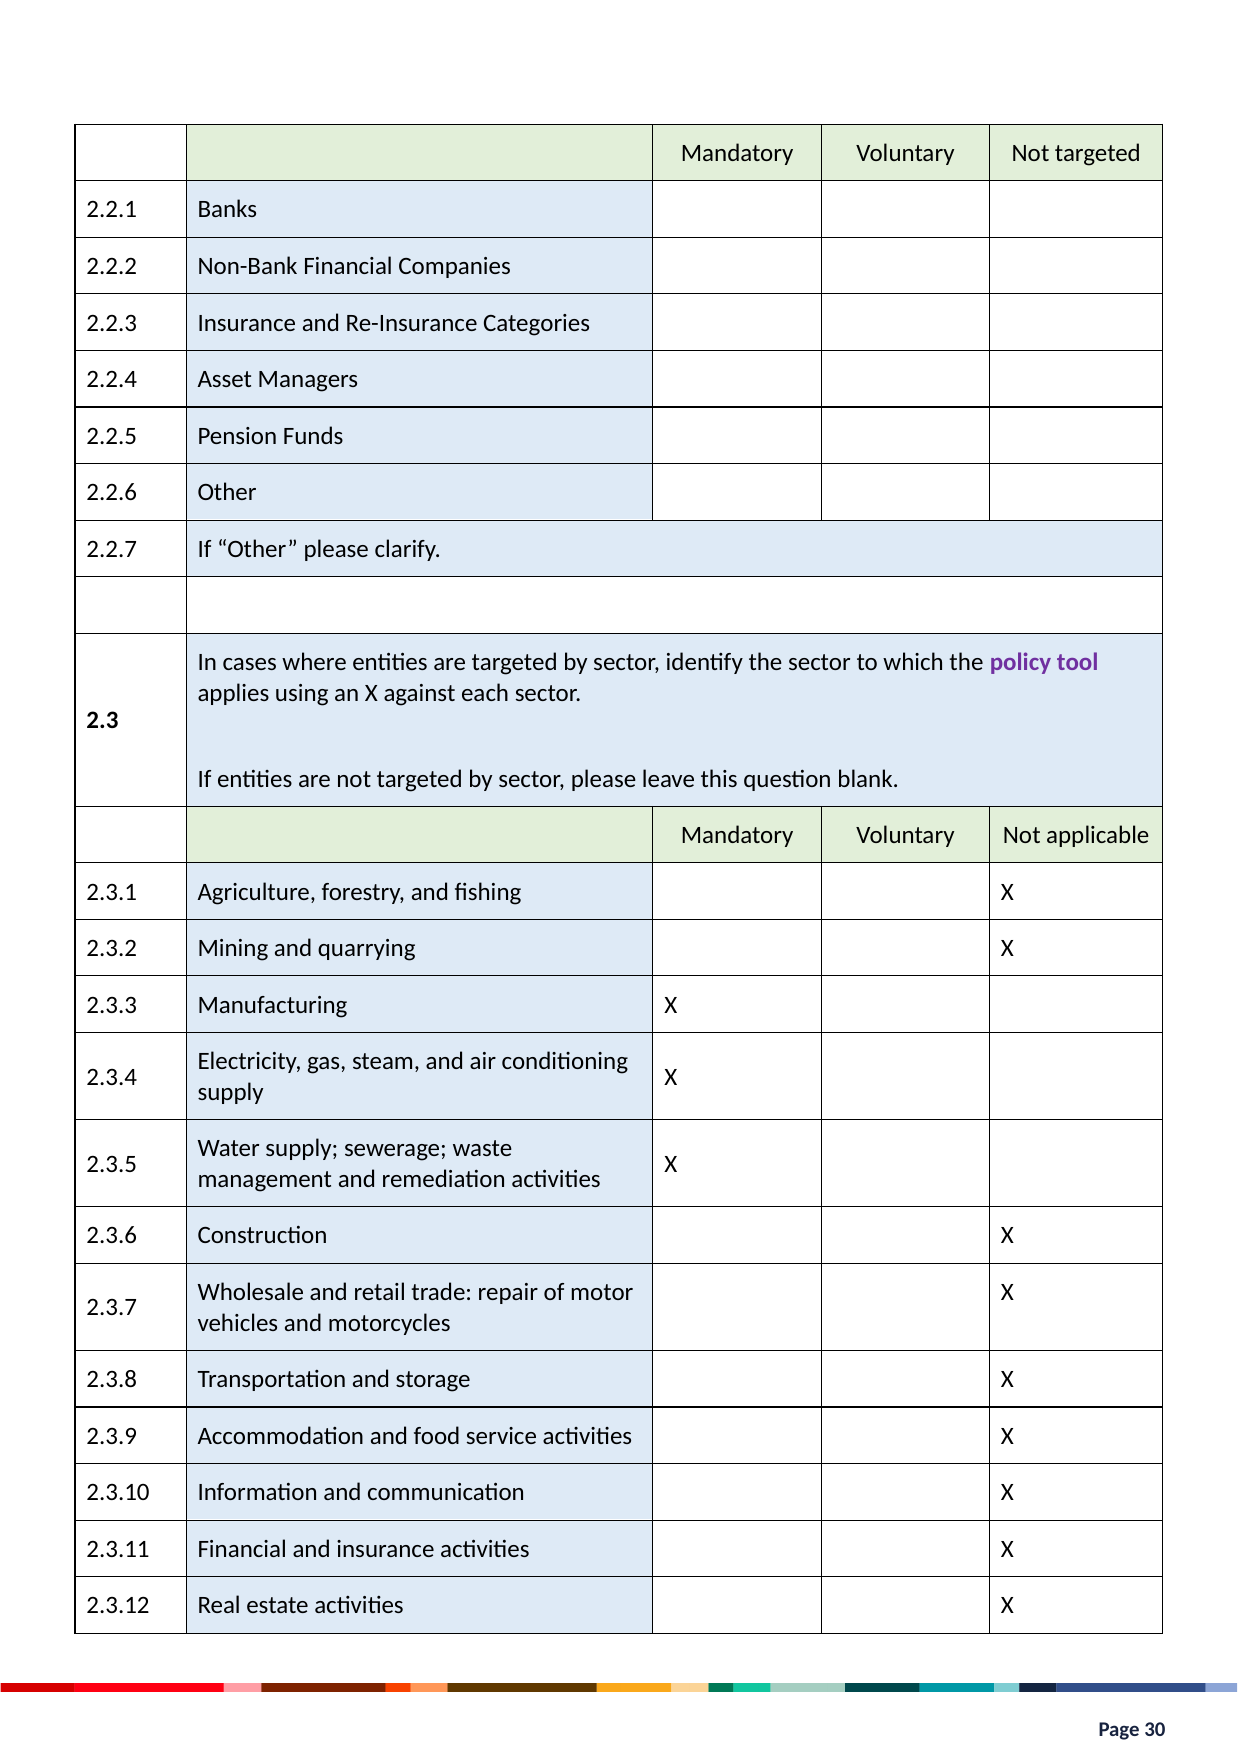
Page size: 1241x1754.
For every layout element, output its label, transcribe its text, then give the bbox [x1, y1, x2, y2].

table_cell 2.2.1 [76, 181, 186, 237]
table_cell [990, 976, 1162, 1032]
table_cell Voluntary [822, 125, 989, 180]
table_cell Water supply; sewerage; waste management and remediation activities [187, 1120, 652, 1206]
table_cell 2.3.4 [76, 1033, 186, 1119]
table_cell [653, 863, 821, 919]
table_cell [822, 1577, 989, 1633]
table_cell 2.3.6 [76, 1207, 186, 1263]
table_cell 2.2.5 [76, 408, 186, 463]
table_cell 2.3.8 [76, 1351, 186, 1406]
table_cell X [990, 863, 1162, 919]
table_cell Wholesale and retail trade: repair of motor vehicles and motorcycles [187, 1264, 652, 1350]
table_cell Banks [187, 181, 652, 237]
table_cell [653, 294, 821, 350]
table_cell Transportation and storage [187, 1351, 652, 1406]
table_cell [822, 1033, 989, 1119]
table_cell [822, 294, 989, 350]
picture [0, 1683, 1236, 1692]
table_cell [653, 238, 821, 293]
table_cell Mandatory [653, 807, 821, 862]
table_cell X [990, 1464, 1162, 1519]
table_cell Financial and insurance activities [187, 1521, 652, 1576]
table_cell Agriculture, forestry, and fishing [187, 863, 652, 919]
table_cell [990, 1033, 1162, 1119]
table_cell [822, 976, 989, 1032]
table_cell Other [187, 464, 652, 519]
table_cell X [990, 920, 1162, 975]
table_cell [653, 1264, 821, 1350]
table_cell Voluntary [822, 807, 989, 862]
table_cell [822, 1264, 989, 1350]
table_cell [653, 181, 821, 237]
table_cell 2.2.2 [76, 238, 186, 293]
table_cell [653, 1351, 821, 1406]
table_cell Insurance and Re-Insurance Categories [187, 294, 652, 350]
table_cell 2.2.3 [76, 294, 186, 350]
table_cell [990, 1120, 1162, 1206]
table_cell [822, 1351, 989, 1406]
table_cell [653, 1464, 821, 1519]
table_cell [822, 920, 989, 975]
table_cell X [990, 1264, 1162, 1350]
table_cell [187, 577, 1162, 633]
table_cell X [653, 976, 821, 1032]
table_cell [76, 577, 186, 633]
table_cell 2.3.11 [76, 1521, 186, 1576]
table_cell Mining and quarrying [187, 920, 652, 975]
table_cell [187, 125, 652, 180]
table_cell [822, 1464, 989, 1519]
table_cell 2.3.12 [76, 1577, 186, 1633]
table_cell [653, 351, 821, 406]
table_cell 2.2.7 [76, 521, 186, 576]
table_cell [76, 807, 186, 862]
table_cell [187, 807, 652, 862]
table_cell Non-Bank Financial Companies [187, 238, 652, 293]
table_cell X [990, 1577, 1162, 1633]
table_cell Pension Funds [187, 408, 652, 463]
table_cell Accommodation and food service activities [187, 1408, 652, 1463]
table_cell 2.3.3 [76, 976, 186, 1032]
table_cell X [990, 1521, 1162, 1576]
table_cell X [653, 1120, 821, 1206]
table_cell [653, 1577, 821, 1633]
table_cell Manufacturing [187, 976, 652, 1032]
table_cell X [653, 1033, 821, 1119]
table_cell [990, 238, 1162, 293]
table_cell [653, 920, 821, 975]
table_cell [990, 464, 1162, 519]
table_cell [653, 408, 821, 463]
table_cell X [990, 1207, 1162, 1263]
table_cell [990, 181, 1162, 237]
table_cell [822, 181, 989, 237]
table_cell 2.3.10 [76, 1464, 186, 1519]
table_cell [822, 1521, 989, 1576]
table_cell Electricity, gas, steam, and air conditioning supply [187, 1033, 652, 1119]
table_cell [822, 408, 989, 463]
table_cell [822, 238, 989, 293]
table_cell Not applicable [990, 807, 1162, 862]
table_cell [822, 464, 989, 519]
table_cell Information and communication [187, 1464, 652, 1519]
table_cell [653, 1207, 821, 1263]
table_cell 2.3.5 [76, 1120, 186, 1206]
table_cell [653, 464, 821, 519]
table_cell Mandatory [653, 125, 821, 180]
table_cell [653, 1521, 821, 1576]
table_cell 2.3.1 [76, 863, 186, 919]
table_cell 2.3.9 [76, 1408, 186, 1463]
table_cell 2.3.7 [76, 1264, 186, 1350]
table_cell Real estate activities [187, 1577, 652, 1633]
table_cell Asset Managers [187, 351, 652, 406]
table_cell [822, 1408, 989, 1463]
table_cell [822, 863, 989, 919]
table_cell Construction [187, 1207, 652, 1263]
table_cell If “Other” please clarify. [187, 521, 1162, 576]
table_cell [990, 408, 1162, 463]
table_cell In cases where entities are targeted by sector, identify the sector to which the policy tool applies using an X against each sector. If entities are not targeted by sector, please leave this question blank. [187, 634, 1162, 806]
table_cell [822, 1120, 989, 1206]
table_cell Not targeted [990, 125, 1162, 180]
table_cell [76, 125, 186, 180]
table_cell 2.2.6 [76, 464, 186, 519]
table_cell 2.3 [76, 634, 186, 806]
table_cell X [990, 1351, 1162, 1406]
table_cell [822, 1207, 989, 1263]
table_cell 2.3.2 [76, 920, 186, 975]
table_cell [822, 351, 989, 406]
table_cell 2.2.4 [76, 351, 186, 406]
table_cell [990, 294, 1162, 350]
table_cell [990, 351, 1162, 406]
table_cell [653, 1408, 821, 1463]
table_cell X [990, 1408, 1162, 1463]
